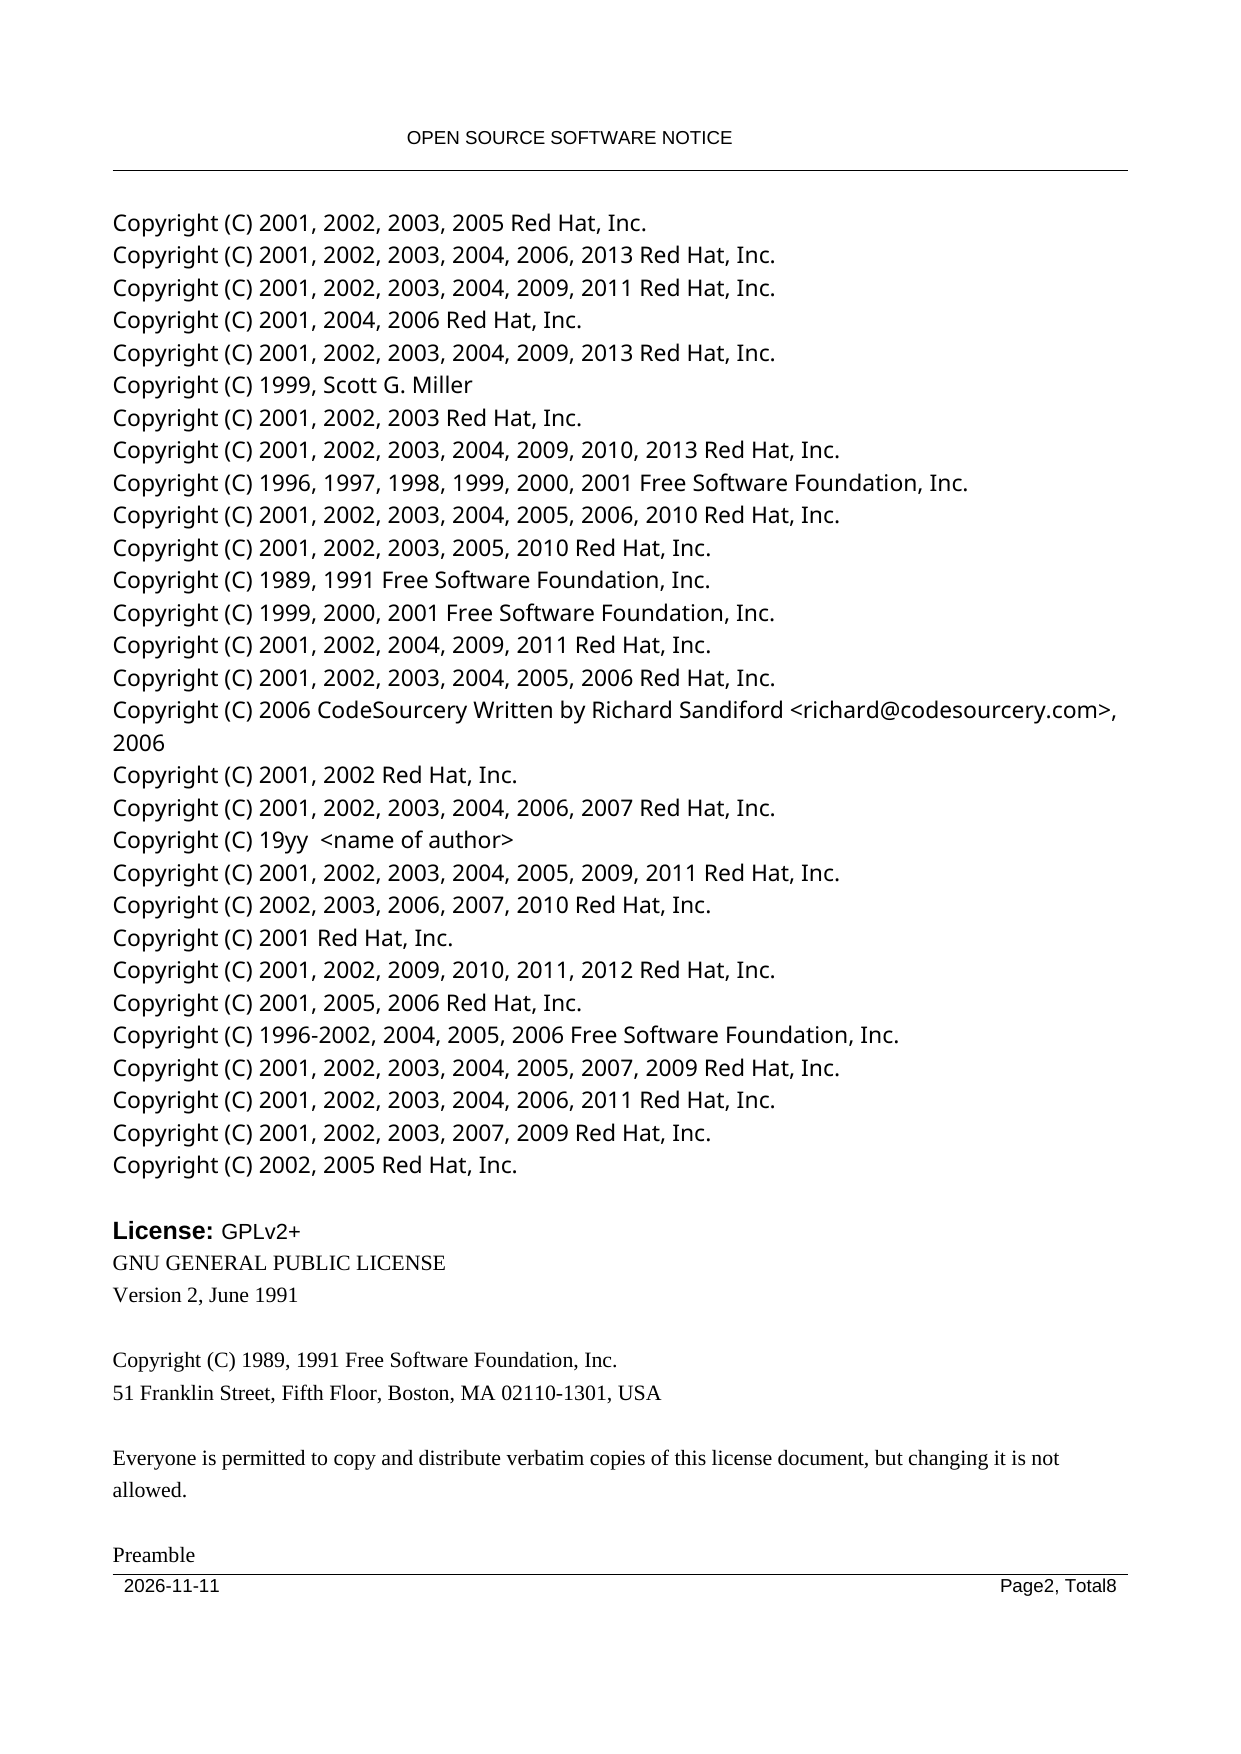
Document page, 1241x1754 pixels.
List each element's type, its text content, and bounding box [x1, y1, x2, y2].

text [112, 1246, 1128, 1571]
text License: GPLv2+ [112, 1214, 1128, 1246]
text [112, 206, 1128, 1214]
